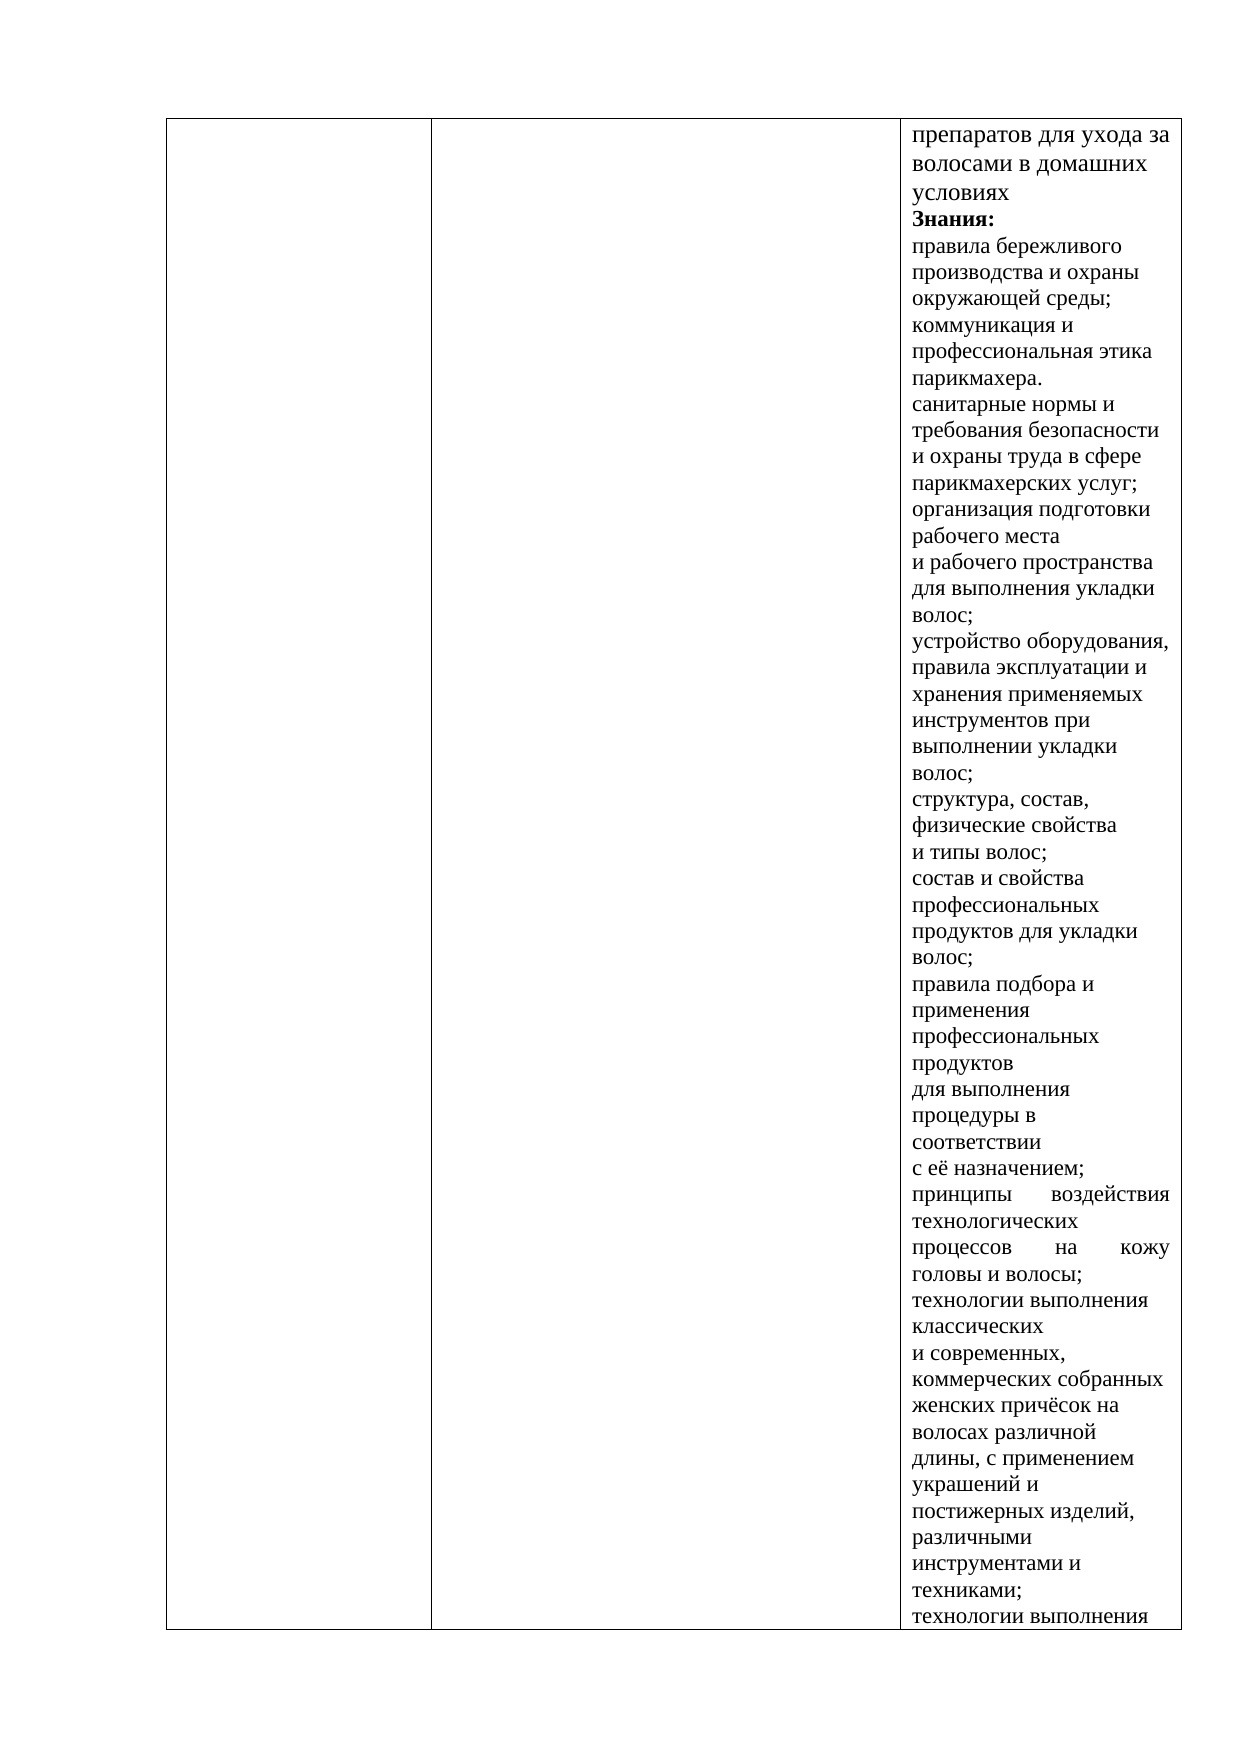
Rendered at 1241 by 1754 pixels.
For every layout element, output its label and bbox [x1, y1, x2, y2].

table_cell [901, 119, 1181, 1628]
table_cell [432, 119, 900, 1628]
table_cell [167, 119, 431, 1628]
